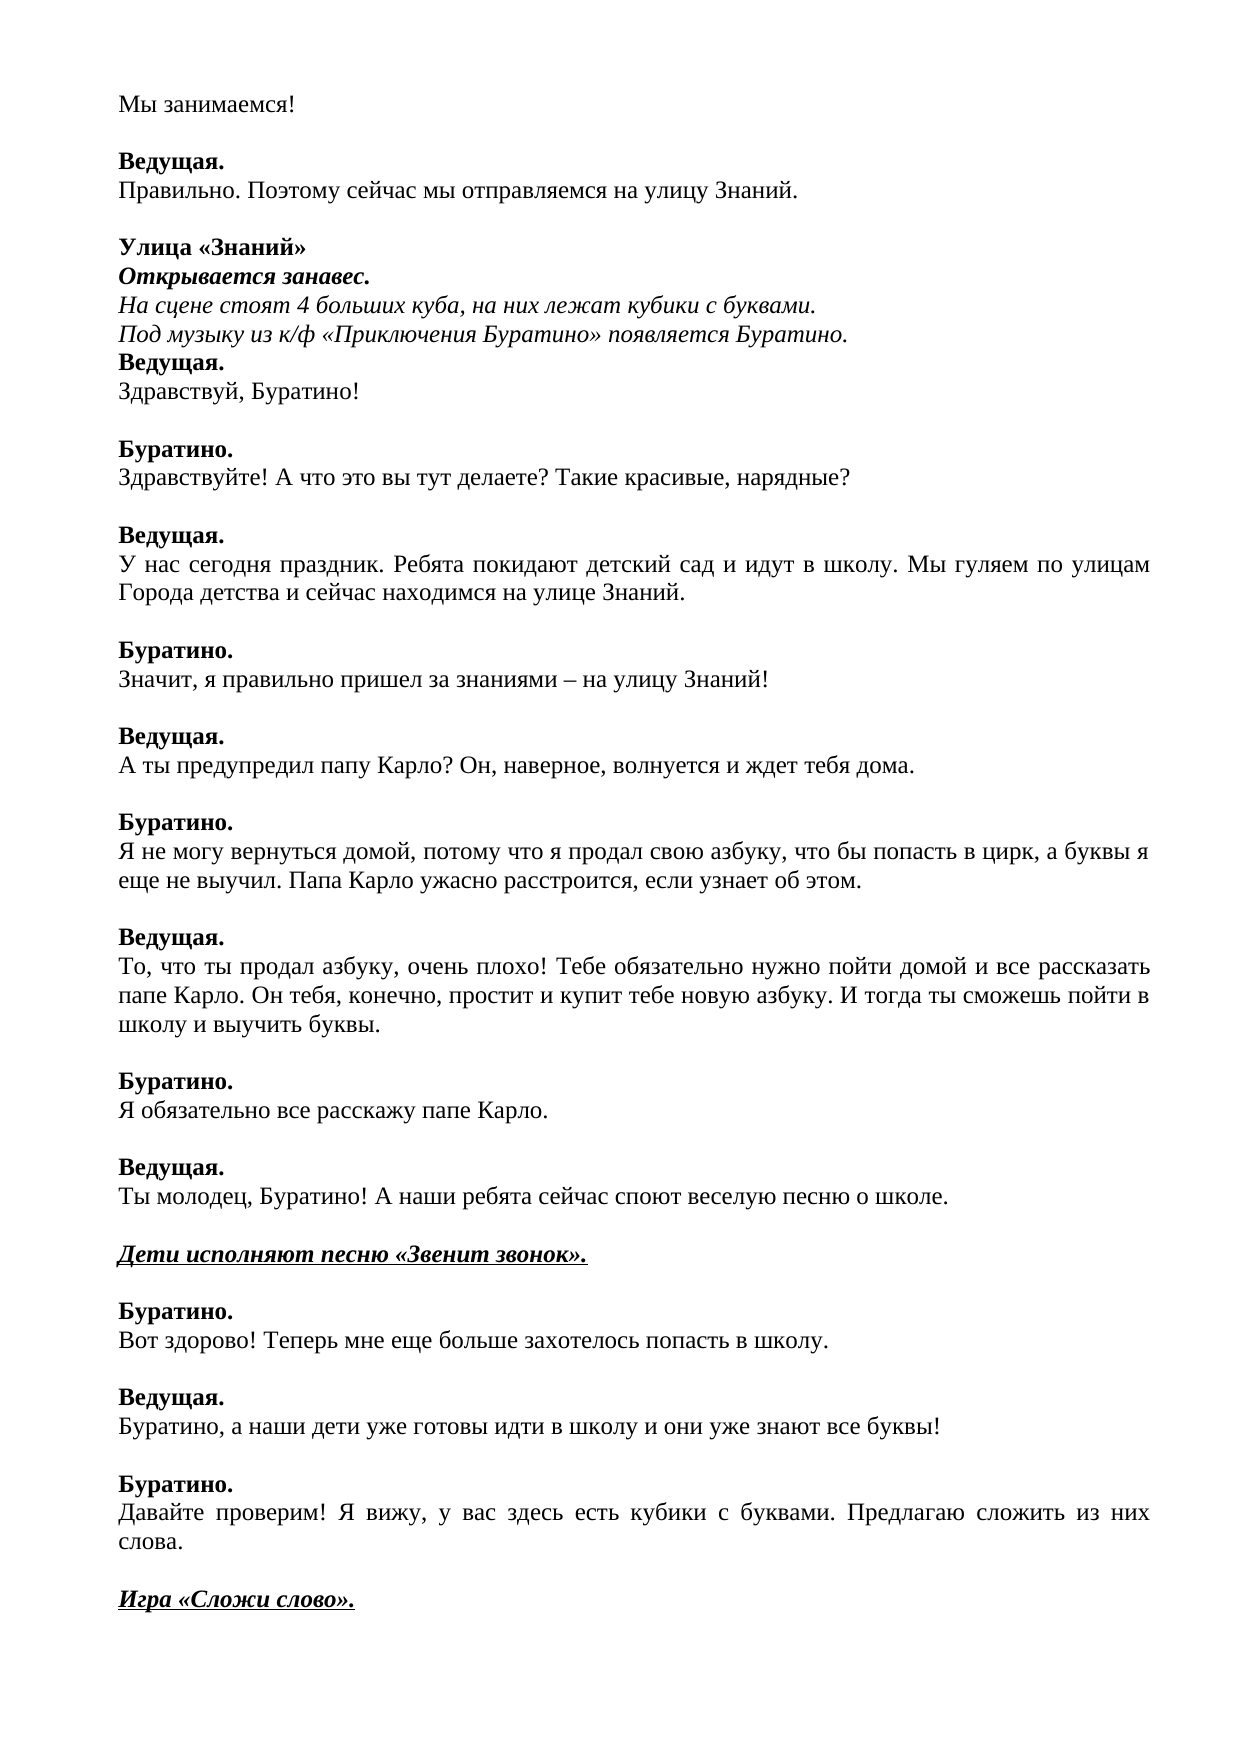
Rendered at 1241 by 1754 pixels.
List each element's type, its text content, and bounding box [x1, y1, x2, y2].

text Значит, я правильно пришел за знаниями – на улицу Знаний! [118, 664, 1152, 692]
text То, что ты продал азбуку, очень плохо! Тебе обязательно нужно пойти домой и все рассказать папе Карло. Он тебя, конечно, простит и купит тебе новую азбуку. И тогда ты сможешь пойти в школу и выучить буквы. [118, 951, 1152, 1037]
text Открывается занавес. [118, 261, 1152, 290]
text Улица «Знаний» [118, 232, 1152, 261]
text Ведущая. [118, 1152, 1152, 1181]
text Правильно. Поэтому сейчас мы отправляемся на улицу Знаний. [118, 175, 1152, 204]
text Ведущая. [118, 146, 1152, 175]
text Я обязательно все расскажу папе Карло. [118, 1095, 1152, 1124]
text Здравствуйте! А что это вы тут делаете? Такие красивые, нарядные? [118, 462, 1152, 491]
text У нас сегодня праздник. Ребята покидают детский сад и идут в школу. Мы гуляем по улицам Города детства и сейчас находимся на улице Знаний. [118, 549, 1152, 606]
text Буратино. [118, 434, 1152, 462]
text Буратино. [118, 1296, 1152, 1325]
text Буратино, а наши дети уже готовы идти в школу и они уже знают все буквы! [118, 1411, 1152, 1440]
text Игра «Сложи слово». [118, 1584, 1152, 1612]
text Ведущая. [118, 347, 1152, 376]
text Мы занимаемся! [118, 89, 1152, 117]
text Ведущая. [118, 1382, 1152, 1411]
text Под музыку из к/ф «Приключения Буратино» появляется Буратино. [118, 319, 1152, 347]
text Ты молодец, Буратино! А наши ребята сейчас споют веселую песню о школе. [118, 1181, 1152, 1210]
text Буратино. [118, 1066, 1152, 1095]
text Ведущая. [118, 721, 1152, 750]
text Буратино. [118, 807, 1152, 836]
text Ведущая. [118, 520, 1152, 549]
text Дети исполняют песню «Звенит звонок». [118, 1239, 1152, 1267]
text Ведущая. [118, 922, 1152, 951]
text А ты предупредил папу Карло? Он, наверное, волнуется и ждет тебя дома. [118, 750, 1152, 779]
text Здравствуй, Буратино! [118, 376, 1152, 405]
text Вот здорово! Теперь мне еще больше захотелось попасть в школу. [118, 1325, 1152, 1354]
text Я не могу вернуться домой, потому что я продал свою азбуку, что бы попасть в цирк, а буквы я еще не выучил. Папа Карло ужасно расстроится, если узнает об этом. [118, 836, 1152, 894]
text На сцене стоят 4 больших куба, на них лежат кубики с буквами. [118, 290, 1152, 319]
text Буратино. [118, 1469, 1152, 1497]
text Давайте проверим! Я вижу, у вас здесь есть кубики с буквами. Предлагаю сложить из них слова. [118, 1497, 1152, 1555]
text Буратино. [118, 635, 1152, 664]
